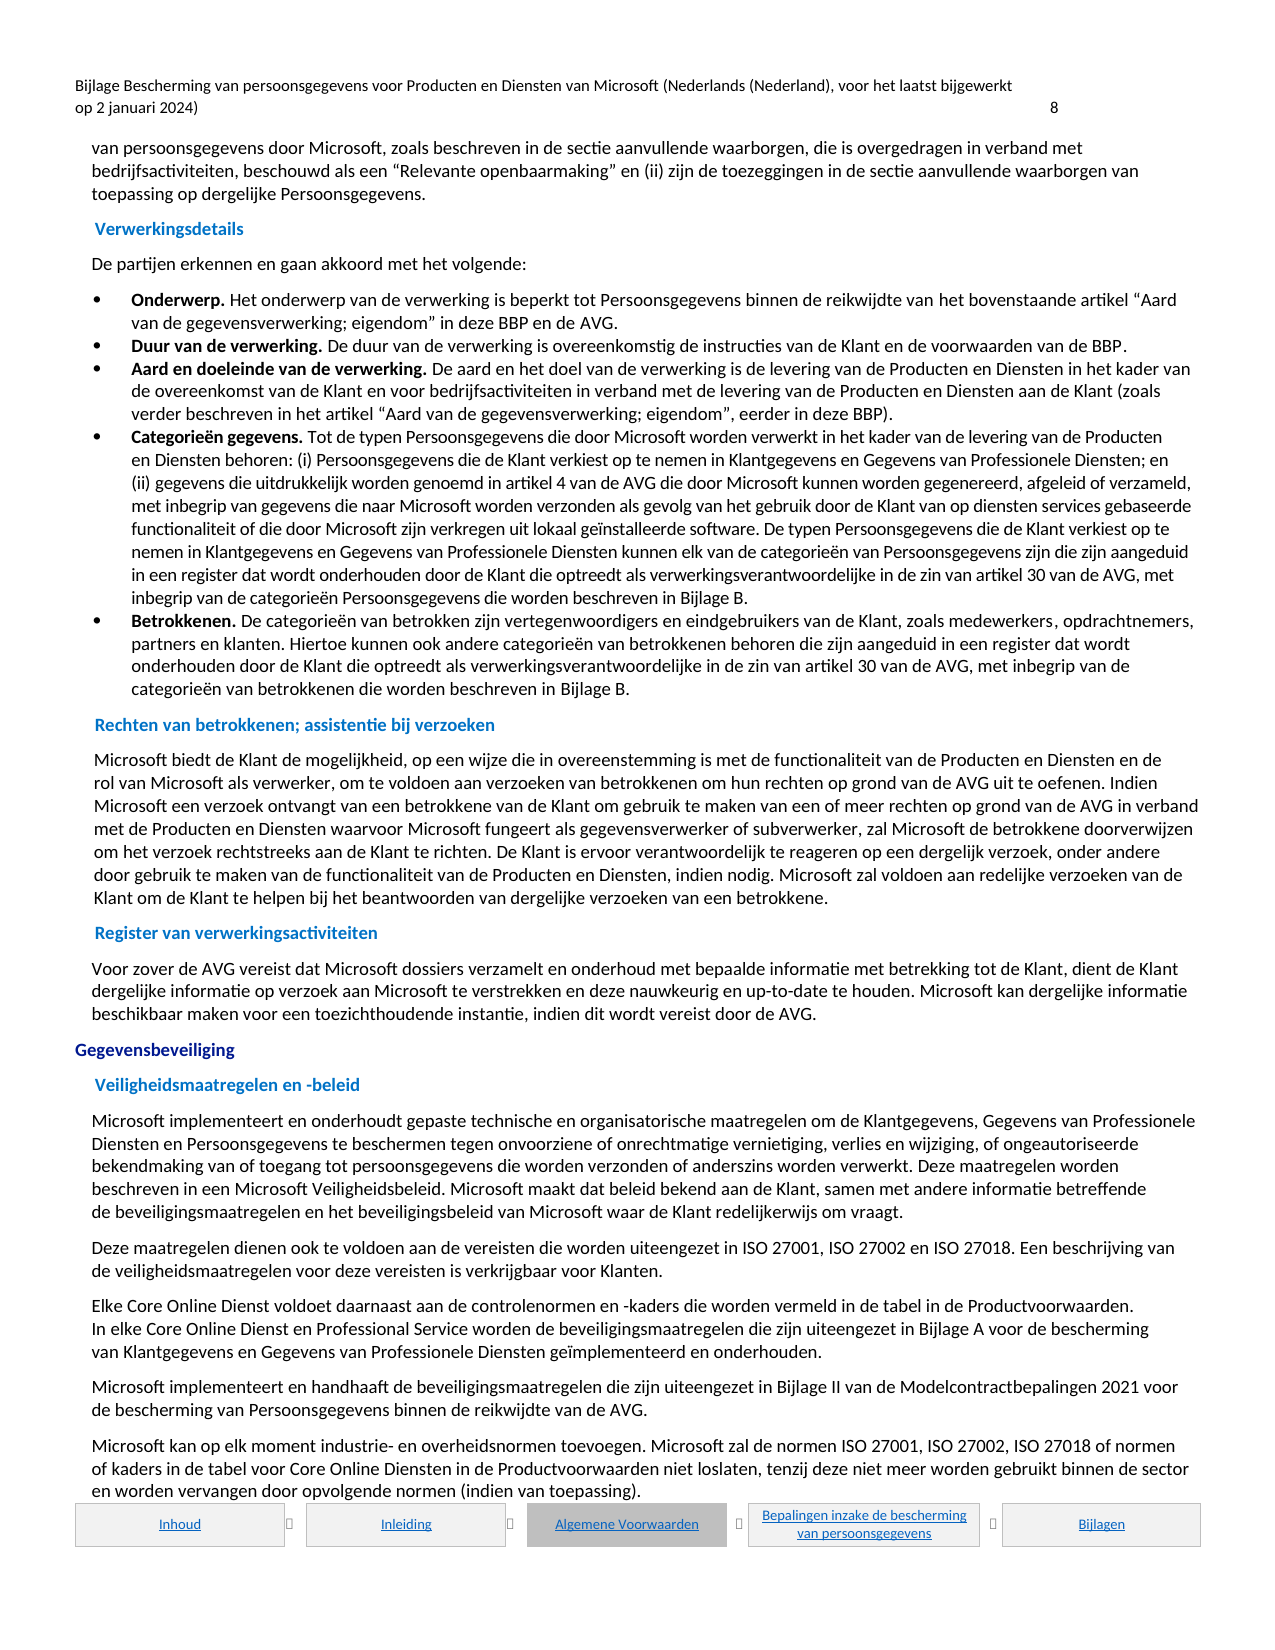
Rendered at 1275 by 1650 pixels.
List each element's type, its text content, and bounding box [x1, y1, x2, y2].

list Microsoft kan op elk moment industrie- en overheidsnormen toevoegen. Microsoft zal de normen ISO 27001, ISO 27002, ISO 27018 of normen of kaders in de tabel voor Core Online Diensten in de Productvoorwaarden niet loslaten, tenzij deze niet meer worden gebruikt binnen de sector en worden vervangen door opvolgende normen (indien van toepassing). [91, 1434, 1200, 1503]
list Onderwerp. Het onderwerp van de verwerking is beperkt tot Persoonsgegevens binnen de reikwijdte van het bovenstaande artikel “Aard van de gegevensverwerking; eigendom” in deze BBP en de AVG. [94, 288, 1200, 334]
list Verwerkingsdetails [94, 217, 1200, 240]
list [91, 136, 1200, 205]
list Betrokkenen. De categorieën van betrokken zijn vertegenwoordigers en eindgebruikers van de Klant, zoals medewerkers, opdrachtnemers, partners en klanten. Hiertoe kunnen ook andere categorieën van betrokkenen behoren die zijn aangeduid in een register dat wordt onderhouden door de Klant die optreedt als verwerkingsverantwoordelijke in de zin van artikel 30 van de AVG, met inbegrip van de categorieën van betrokkenen die worden beschreven in Bijlage B. [94, 609, 1200, 701]
list Microsoft implementeert en handhaaft de beveiligingsmaatregelen die zijn uiteengezet in Bijlage II van de Modelcontractbepalingen 2021 voor de bescherming van Persoonsgegevens binnen de reikwijdte van de AVG. [91, 1376, 1200, 1421]
list De partijen erkennen en gaan akkoord met het volgende: [91, 253, 1200, 276]
list Microsoft biedt de Klant de mogelijkheid, op een wijze die in overeenstemming is met de functionaliteit van de Producten en Diensten en de rol van Microsoft als verwerker, om te voldoen aan verzoeken van betrokkenen om hun rechten op grond van de AVG uit te oefenen. Indien Microsoft een verzoek ontvangt van een betrokkene van de Klant om gebruik te maken van een of meer rechten op grond van de AVG in verband met de Producten en Diensten waarvoor Microsoft fungeert als gegevensverwerker of subverwerker, zal Microsoft de betrokkene doorverwijzen om het verzoek rechtstreeks aan de Klant te richten. De Klant is ervoor verantwoordelijk te reageren op een dergelijk verzoek, onder andere door gebruik te maken van de functionaliteit van de Producten en Diensten, indien nodig. Microsoft zal voldoen aan redelijke verzoeken van de Klant om de Klant te helpen bij het beantwoorden van dergelijke verzoeken van een betrokkene. [94, 748, 1200, 909]
list Deze maatregelen dienen ook te voldoen aan de vereisten die worden uiteengezet in ISO 27001, ISO 27002 en ISO 27018. Een beschrijving van de veiligheidsmaatregelen voor deze vereisten is verkrijgbaar voor Klanten. [91, 1236, 1200, 1282]
subtitle Gegevensbeveiliging [75, 1038, 1200, 1061]
list Microsoft implementeert en onderhoudt gepaste technische en organisatorische maatregelen om de Klantgegevens, Gegevens van Professionele Diensten en Persoonsgegevens te beschermen tegen onvoorziene of onrechtmatige vernietiging, verlies en wijziging, of ongeautoriseerde bekendmaking van of toegang tot persoonsgegevens die worden verzonden of anderszins worden verwerkt. Deze maatregelen worden beschreven in een Microsoft Veiligheidsbeleid. Microsoft maakt dat beleid bekend aan de Klant, samen met andere informatie betreffende de beveiligingsmaatregelen en het beveiligingsbeleid van Microsoft waar de Klant redelijkerwijs om vraagt. [91, 1109, 1200, 1223]
list Elke Core Online Dienst voldoet daarnaast aan de controlenormen en -kaders die worden vermeld in de tabel in de Productvoorwaarden. In elke Core Online Dienst en Professional Service worden de beveiligingsmaatregelen die zijn uiteengezet in Bijlage A voor de bescherming van Klantgegevens en Gegevens van Professionele Diensten geïmplementeerd en onderhouden. [91, 1294, 1200, 1363]
list Voor zover de AVG vereist dat Microsoft dossiers verzamelt en onderhoud met bepaalde informatie met betrekking tot de Klant, dient de Klant dergelijke informatie op verzoek aan Microsoft te verstrekken en deze nauwkeurig en up-to-date te houden. Microsoft kan dergelijke informatie beschikbaar maken voor een toezichthoudende instantie, indien dit wordt vereist door de AVG. [91, 957, 1200, 1026]
list Register van verwerkingsactiviteiten [94, 921, 1200, 944]
list Aard en doeleinde van de verwerking. De aard en het doel van de verwerking is de levering van de Producten en Diensten in het kader van de overeenkomst van de Klant en voor bedrijfsactiviteiten in verband met de levering van de Producten en Diensten aan de Klant (zoals verder beschreven in het artikel “Aard van de gegevensverwerking; eigendom”, eerder in deze BBP). [94, 357, 1200, 426]
list Rechten van betrokkenen; assistentie bij verzoeken [94, 713, 1200, 736]
list Veiligheidsmaatregelen en -beleid [94, 1073, 1200, 1096]
list Duur van de verwerking. De duur van de verwerking is overeenkomstig de instructies van de Klant en de voorwaarden van de BBP. [94, 334, 1200, 357]
list Categorieën gegevens. Tot de typen Persoonsgegevens die door Microsoft worden verwerkt in het kader van de levering van de Producten en Diensten behoren: (i) Persoonsgegevens die de Klant verkiest op te nemen in Klantgegevens en Gegevens van Professionele Diensten; en (ii) gegevens die uitdrukkelijk worden genoemd in artikel 4 van de AVG die door Microsoft kunnen worden gegenereerd, afgeleid of verzameld, met inbegrip van gegevens die naar Microsoft worden verzonden als gevolg van het gebruik door de Klant van op diensten services gebaseerde functionaliteit of die door Microsoft zijn verkregen uit lokaal geïnstalleerde software. De typen Persoonsgegevens die de Klant verkiest op te nemen in Klantgegevens en Gegevens van Professionele Diensten kunnen elk van de categorieën van Persoonsgegevens zijn die zijn aangeduid in een register dat wordt onderhouden door de Klant die optreedt als verwerkingsverantwoordelijke in de zin van artikel 30 van de AVG, met inbegrip van de categorieën Persoonsgegevens die worden beschreven in Bijlage B. [94, 426, 1200, 609]
